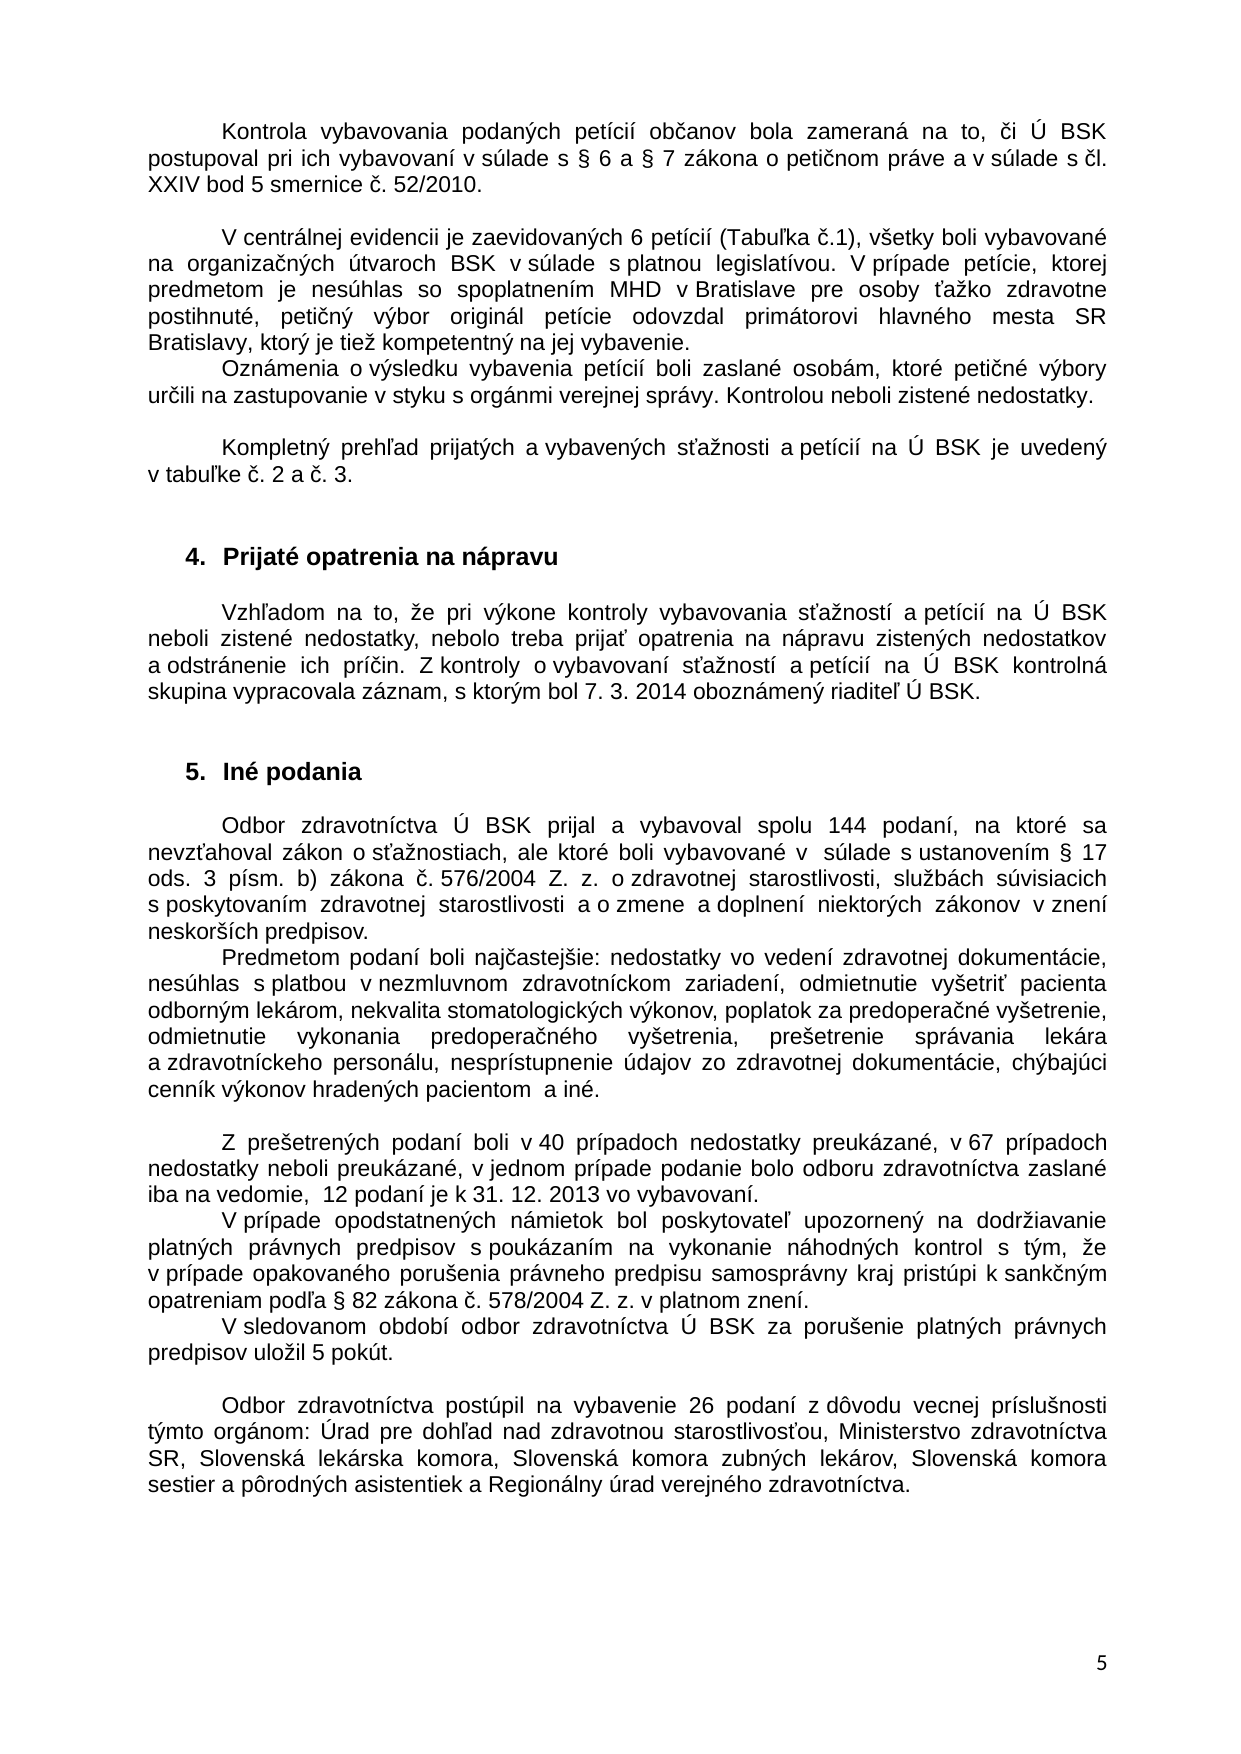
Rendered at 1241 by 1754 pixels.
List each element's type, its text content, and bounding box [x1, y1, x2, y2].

text Odbor zdravotníctva Ú BSK prijal a vybavoval spolu 144 podaní, na ktoré sa nevzťahoval zákon o sťažnostiach, ale ktoré boli vybavované v súlade s ustanovením § 17 ods. 3 písm. b) zákona č. 576/2004 Z. z. o zdravotnej starostlivosti, službách súvisiacich s poskytovaním zdravotnej starostlivosti a o zmene a doplnení niektorých zákonov v znení neskorších predpisov. [148, 812, 1107, 944]
list Prijaté opatrenia na nápravu [185, 541, 1107, 570]
list Iné podania [185, 757, 1107, 786]
text Vzhľadom na to, že pri výkone kontroly vybavovania sťažností a petícií na Ú BSK neboli zistené nedostatky, nebolo treba prijať opatrenia na nápravu zistených nedostatkov a odstránenie ich príčin. Z kontroly o vybavovaní sťažností a petícií na Ú BSK kontrolná skupina vypracovala záznam, s ktorým bol 7. 3. 2014 oboznámený riaditeľ Ú BSK. [148, 599, 1107, 704]
text Odbor zdravotníctva postúpil na vybavenie 26 podaní z dôvodu vecnej príslušnosti týmto orgánom: Úrad pre dohľad nad zdravotnou starostlivosťou, Ministerstvo zdravotníctva SR, Slovenská lekárska komora, Slovenská komora zubných lekárov, Slovenská komora sestier a pôrodných asistentiek a Regionálny úrad verejného zdravotníctva. [148, 1392, 1107, 1497]
text Z prešetrených podaní boli v 40 prípadoch nedostatky preukázané, v 67 prípadoch nedostatky neboli preukázané, v jednom prípade podanie bolo odboru zdravotníctva zaslané iba na vedomie, 12 podaní je k 31. 12. 2013 vo vybavovaní. [148, 1128, 1107, 1207]
text Predmetom podaní boli najčastejšie: nedostatky vo vedení zdravotnej dokumentácie, nesúhlas s platbou v nezmluvnom zdravotníckom zariadení, odmietnutie vyšetriť pacienta odborným lekárom, nekvalita stomatologických výkonov, poplatok za predoperačné vyšetrenie, odmietnutie vykonania predoperačného vyšetrenia, prešetrenie správania lekára a zdravotníckeho personálu, nesprístupnenie údajov zo zdravotnej dokumentácie, chýbajúci cenník výkonov hradených pacientom a iné. [148, 944, 1107, 1102]
text Kontrola vybavovania podaných petícií občanov bola zameraná na to, či Ú BSK postupoval pri ich vybavovaní v súlade s § 6 a § 7 zákona o petičnom práve a v súlade s čl. XXIV bod 5 smernice č. 52/2010. [148, 118, 1107, 197]
text Oznámenia o výsledku vybavenia petícií boli zaslané osobám, ktoré petičné výbory určili na zastupovanie v styku s orgánmi verejnej správy. Kontrolou neboli zistené nedostatky. [148, 355, 1107, 408]
text V sledovanom období odbor zdravotníctva Ú BSK za porušenie platných právnych predpisov uložil 5 pokút. [148, 1313, 1107, 1366]
text V centrálnej evidencii je zaevidovaných 6 petícií (Tabuľka č.1), všetky boli vybavované na organizačných útvaroch BSK v súlade s platnou legislatívou. V prípade petície, ktorej predmetom je nesúhlas so spoplatnením MHD v Bratislave pre osoby ťažko zdravotne postihnuté, petičný výbor originál petície odovzdal primátorovi hlavného mesta SR Bratislavy, ktorý je tiež kompetentný na jej vybavenie. [148, 223, 1107, 355]
text Kompletný prehľad prijatých a vybavených sťažnosti a petícií na Ú BSK je uvedený v tabuľke č. 2 a č. 3. [148, 434, 1107, 487]
text V prípade opodstatnených námietok bol poskytovateľ upozornený na dodržiavanie platných právnych predpisov s poukázaním na vykonanie náhodných kontrol s tým, že v prípade opakovaného porušenia právneho predpisu samosprávny kraj pristúpi k sankčným opatreniam podľa § 82 zákona č. 578/2004 Z. z. v platnom znení. [148, 1207, 1107, 1313]
